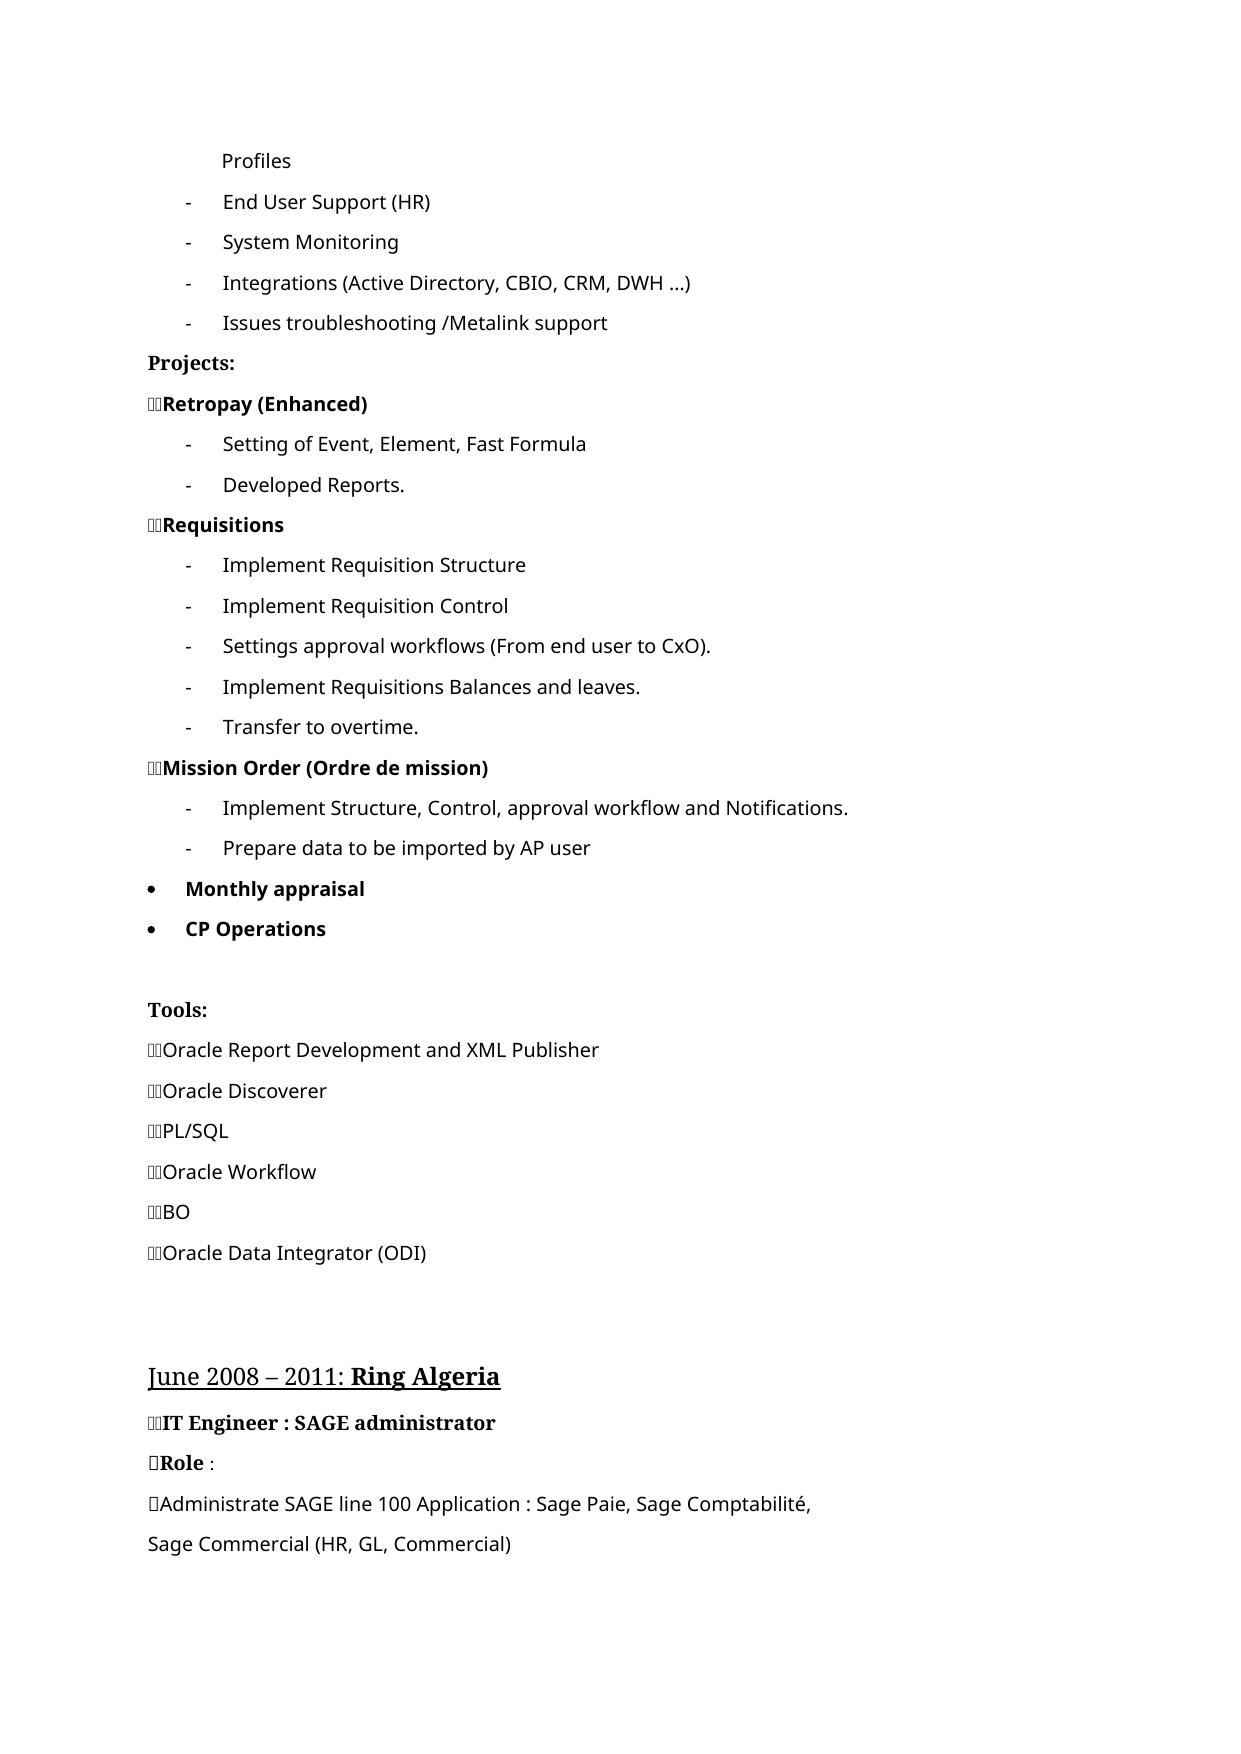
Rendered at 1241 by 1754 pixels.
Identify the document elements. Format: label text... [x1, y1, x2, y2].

text Sage Commercial (HR, GL, Commercial) [148, 1530, 1093, 1557]
list Implement Requisition Control [185, 592, 1093, 619]
list Implement Requisitions Balances and leaves. [185, 673, 1093, 700]
list CP Operations [148, 916, 1093, 942]
text Oracle Discoverer [148, 1077, 1093, 1104]
list Integrations (Active Directory, CBIO, CRM, DWH …) [185, 269, 1093, 296]
list Settings approval workflows (From end user to CxO). [185, 633, 1093, 659]
list Monthly appraisal [148, 875, 1093, 902]
text Role : [148, 1449, 1093, 1476]
list System Monitoring [185, 228, 1093, 255]
text Requisitions [148, 511, 1093, 538]
text Tools: [148, 996, 1093, 1023]
text Mission Order (Ordre de mission) [148, 754, 1093, 781]
text June 2008 – 2011: Ring Algeria [148, 1360, 1093, 1393]
list Implement Requisition Structure [185, 552, 1093, 579]
list Developed Reports. [185, 471, 1093, 498]
list Implement Structure, Control, approval workflow and Notifications. [185, 794, 1093, 821]
text BO [148, 1198, 1093, 1225]
list Transfer to overtime. [185, 713, 1093, 740]
text Projects: [148, 350, 1093, 377]
text IT Engineer : SAGE administrator [148, 1409, 1093, 1436]
list Prepare data to be imported by AP user [185, 835, 1093, 862]
text Oracle Workflow [148, 1158, 1093, 1185]
text Administrate SAGE line 100 Application : Sage Paie, Sage Comptabilité, [148, 1490, 1093, 1517]
text Oracle Data Integrator (ODI) [148, 1239, 1093, 1266]
text Retropay (Enhanced) [148, 390, 1093, 417]
list Setting of Event, Element, Fast Formula [185, 431, 1093, 457]
text PL/SQL [148, 1118, 1093, 1144]
list Issues troubleshooting /Metalink support [185, 309, 1093, 336]
text Oracle Report Development and XML Publisher [148, 1037, 1093, 1064]
text Profiles [185, 148, 1093, 174]
list End User Support (HR) [185, 188, 1093, 215]
